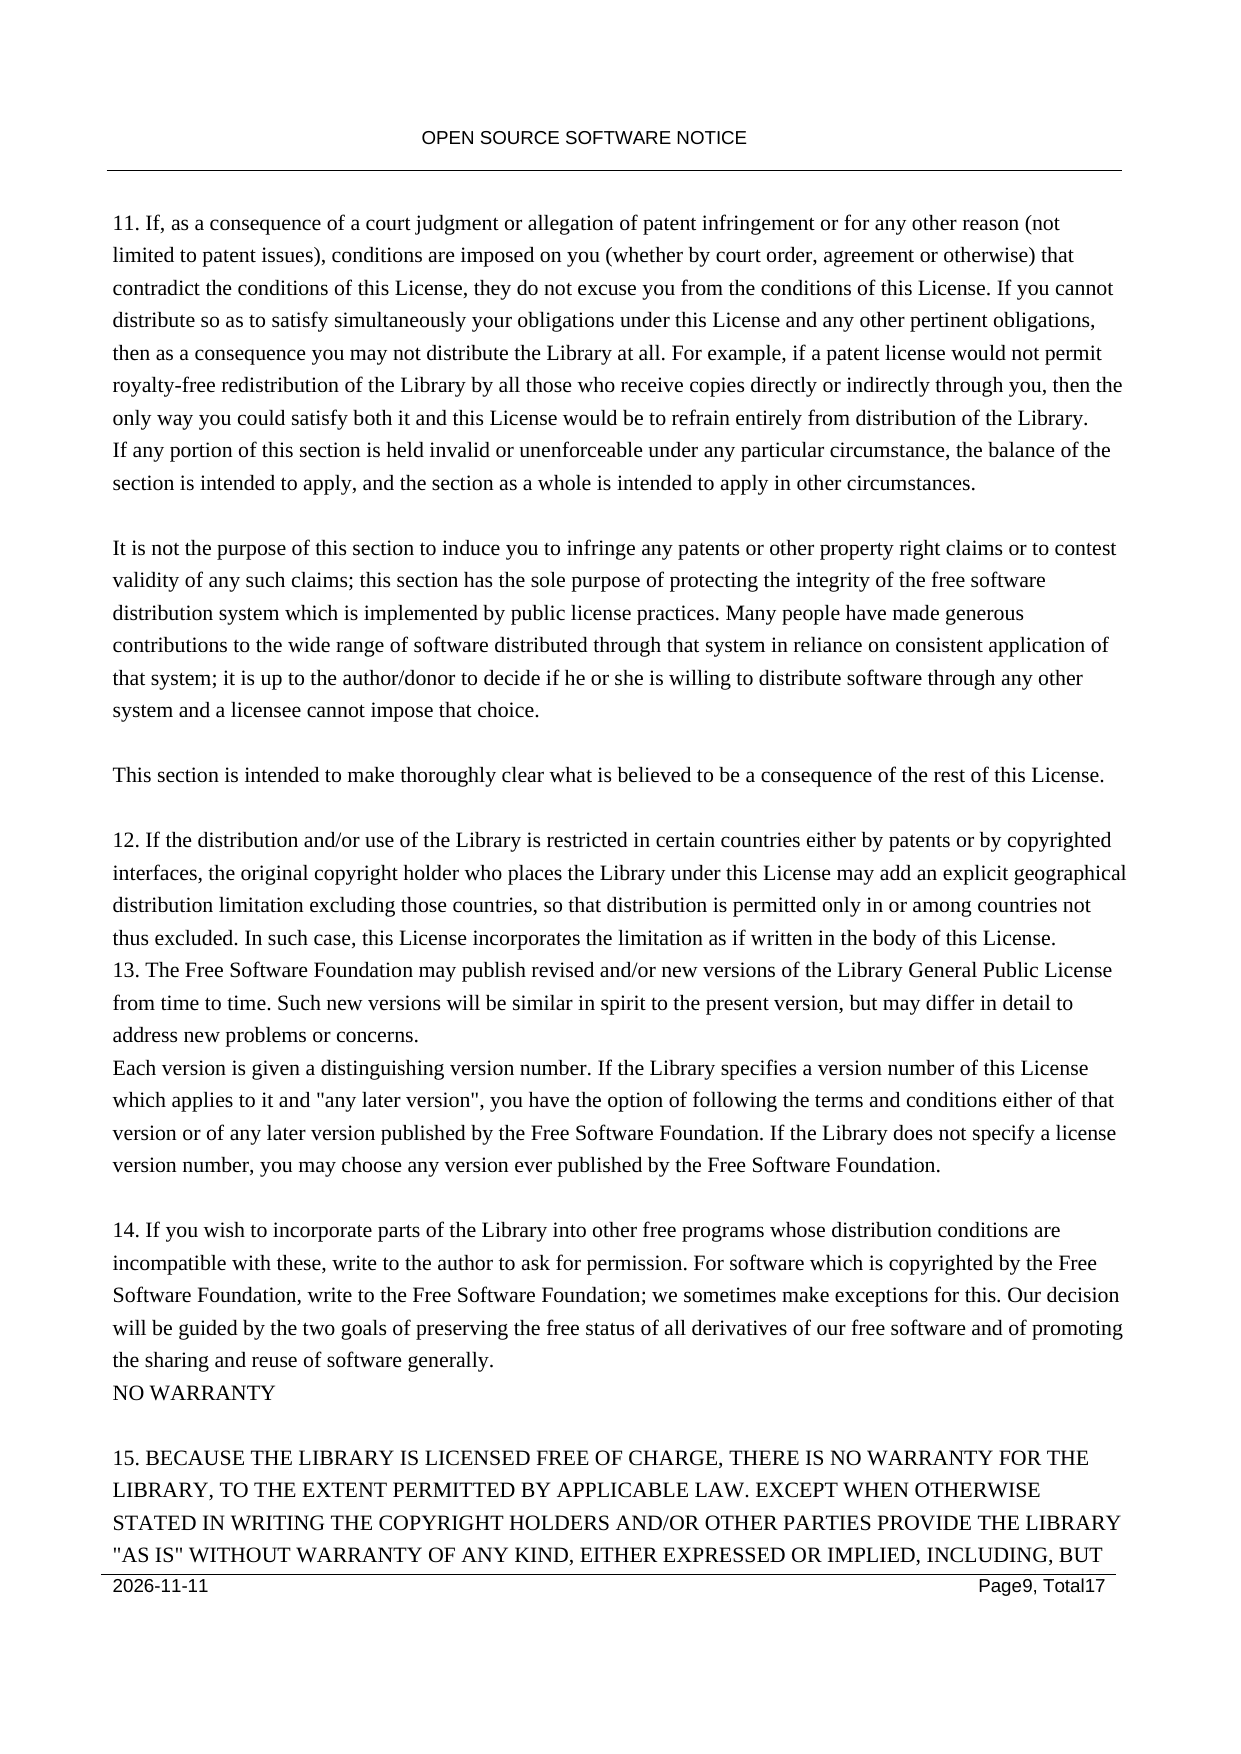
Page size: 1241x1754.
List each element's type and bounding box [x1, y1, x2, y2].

text [112, 206, 1128, 1571]
